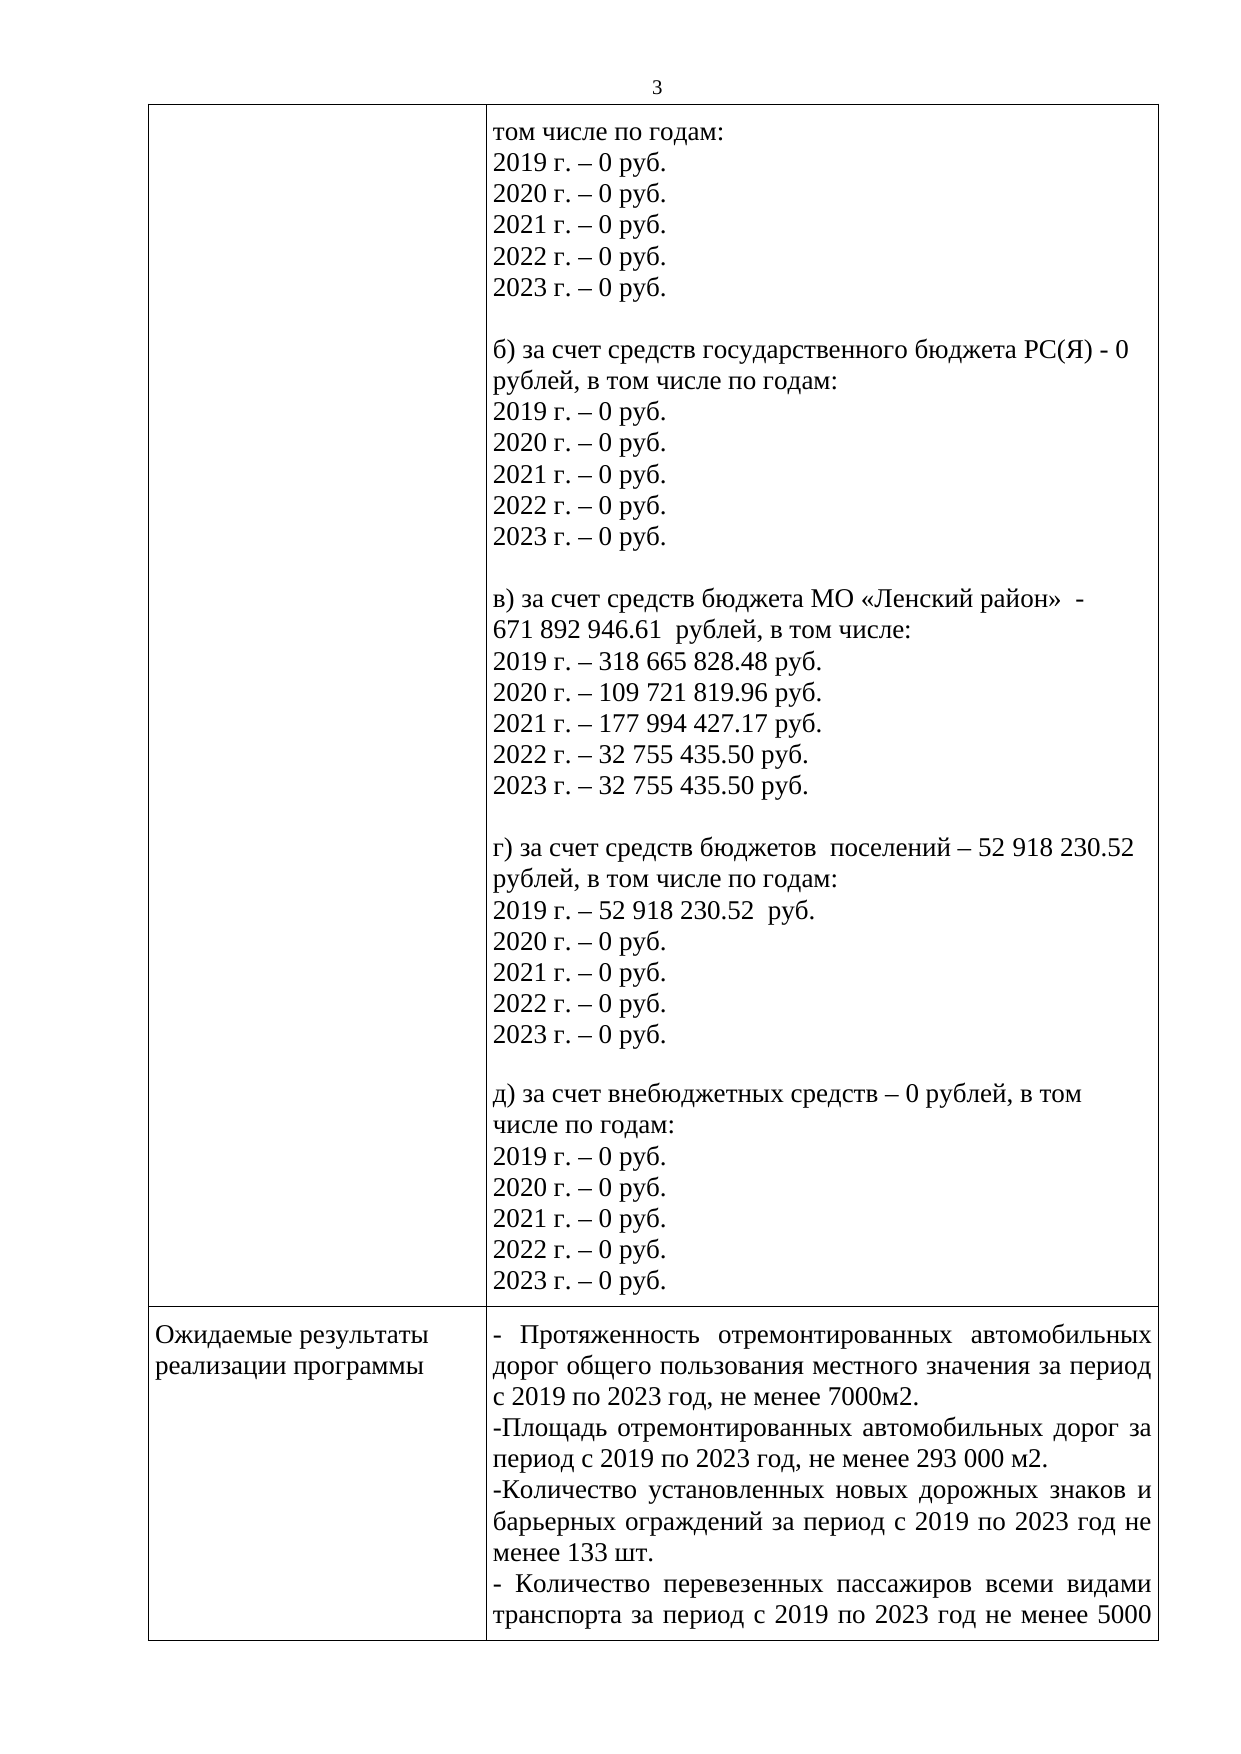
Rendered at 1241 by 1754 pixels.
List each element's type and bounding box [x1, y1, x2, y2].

table_cell [487, 1307, 1158, 1640]
table_cell [149, 105, 486, 1306]
table_cell [487, 105, 1158, 1306]
table_cell [149, 1307, 486, 1640]
